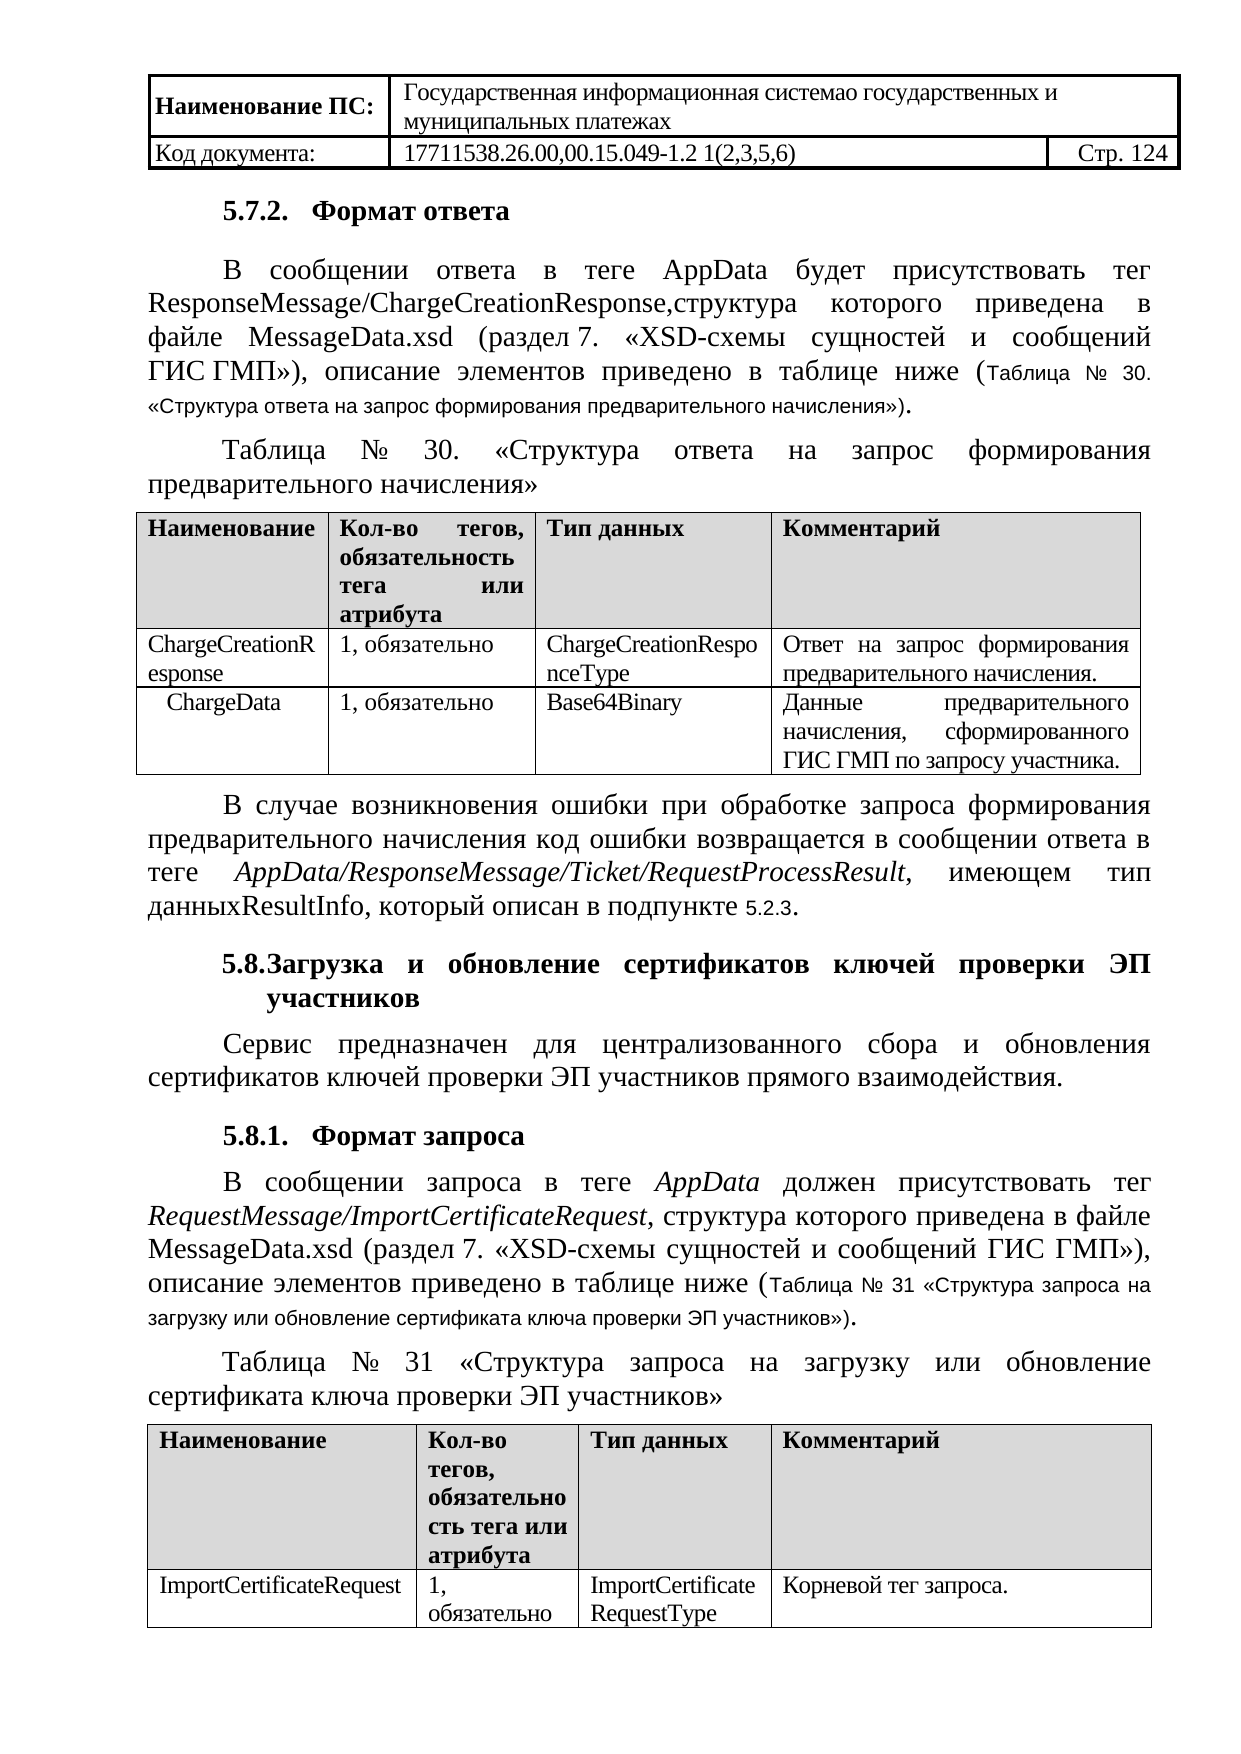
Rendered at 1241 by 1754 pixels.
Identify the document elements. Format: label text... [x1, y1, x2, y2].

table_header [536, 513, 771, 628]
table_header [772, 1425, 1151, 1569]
text В сообщении ответа в теге AppData будет присутствовать тег ResponseMessage/ChargeCreationResponse,структура которого приведена в файле MessageData.xsd (раздел 7. «XSD-схемы сущностей и сообщений ГИС ГМП»), описание элементов приведено в таблице ниже (Таблица № 30. «Структура ответа на запрос формирования предварительного начисления»). [148, 252, 1152, 420]
text Таблица № 31 «Структура запроса на загрузку или обновление сертификата ключа проверки ЭП участников» [148, 1344, 1152, 1411]
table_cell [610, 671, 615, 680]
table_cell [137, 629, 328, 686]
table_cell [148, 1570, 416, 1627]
text Сервис предназначен для централизованного сбора и обновления сертификатов ключей проверки ЭП участников прямого взаимодействия. [148, 1026, 1152, 1093]
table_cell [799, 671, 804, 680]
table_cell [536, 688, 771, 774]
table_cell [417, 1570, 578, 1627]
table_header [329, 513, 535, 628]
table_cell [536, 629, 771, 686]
subtitle Загрузка и обновление сертификатов ключей проверки ЭП участников [222, 946, 1152, 1013]
text В случае возникновения ошибки при обработке запроса формирования предварительного начисления код ошибки возвращается в сообщении ответа в теге AppData/ResponseMessage/Ticket/RequestProcessResult, имеющем тип данныхResultInfo, который описан в подпункте 5.2.3. [148, 787, 1152, 921]
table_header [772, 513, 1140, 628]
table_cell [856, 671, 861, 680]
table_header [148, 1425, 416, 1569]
text Таблица № 30. «Структура ответа на запрос формирования предварительного начисления» [148, 432, 1152, 499]
subtitle Формат запроса [223, 1118, 1152, 1152]
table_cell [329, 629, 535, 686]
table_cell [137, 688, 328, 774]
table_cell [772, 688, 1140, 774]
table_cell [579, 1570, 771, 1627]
subtitle Формат ответа [223, 193, 1152, 227]
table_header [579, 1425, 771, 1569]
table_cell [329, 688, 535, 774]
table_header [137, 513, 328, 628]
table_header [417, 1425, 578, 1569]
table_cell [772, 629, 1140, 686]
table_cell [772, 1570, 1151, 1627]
text В сообщении запроса в теге AppData должен присутствовать тег RequestMessage/ImportCertificateRequest, структура которого приведена в файле MessageData.xsd (раздел 7. «XSD-схемы сущностей и сообщений ГИС ГМП»), описание элементов приведено в таблице ниже (Таблица № 31 «Структура запроса на загрузку или обновление сертификата ключа проверки ЭП участников»). [148, 1164, 1152, 1332]
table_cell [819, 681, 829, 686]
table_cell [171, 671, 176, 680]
